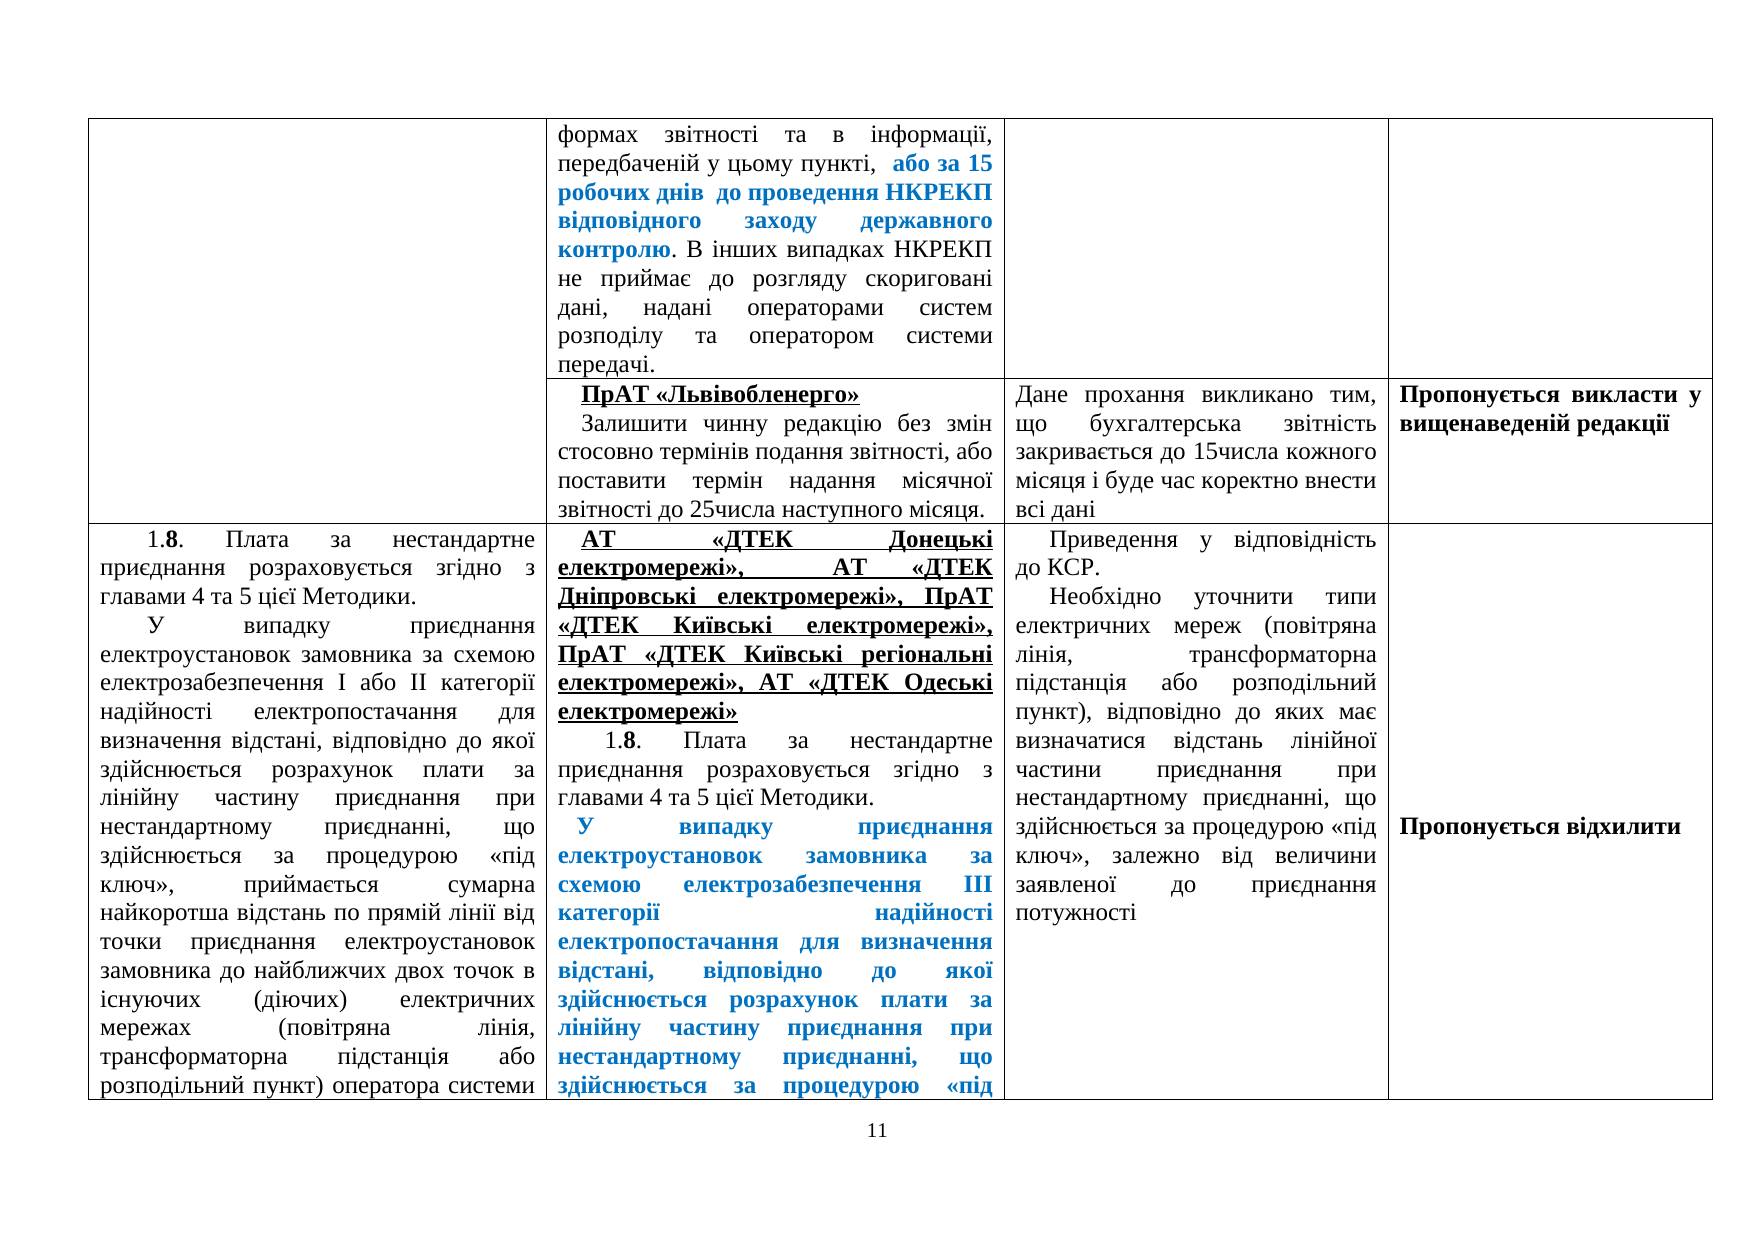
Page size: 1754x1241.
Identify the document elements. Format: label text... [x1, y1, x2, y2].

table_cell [547, 524, 1004, 1099]
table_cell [1389, 524, 1712, 1099]
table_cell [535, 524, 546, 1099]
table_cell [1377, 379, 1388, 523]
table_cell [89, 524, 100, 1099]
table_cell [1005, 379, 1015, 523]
table_cell Пропонується викласти у вищенаведеній редакції [1389, 379, 1712, 523]
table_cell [1389, 119, 1712, 378]
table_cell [1005, 524, 1388, 1099]
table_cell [1005, 119, 1388, 378]
table_cell ПрАТ «Львівобленерго» Залишити чинну редакцію без змін стосовно термінів подання звітності, або поставити термін надання місячної звітності до 25числа наступного місяця. [547, 379, 1004, 523]
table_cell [547, 119, 1004, 378]
